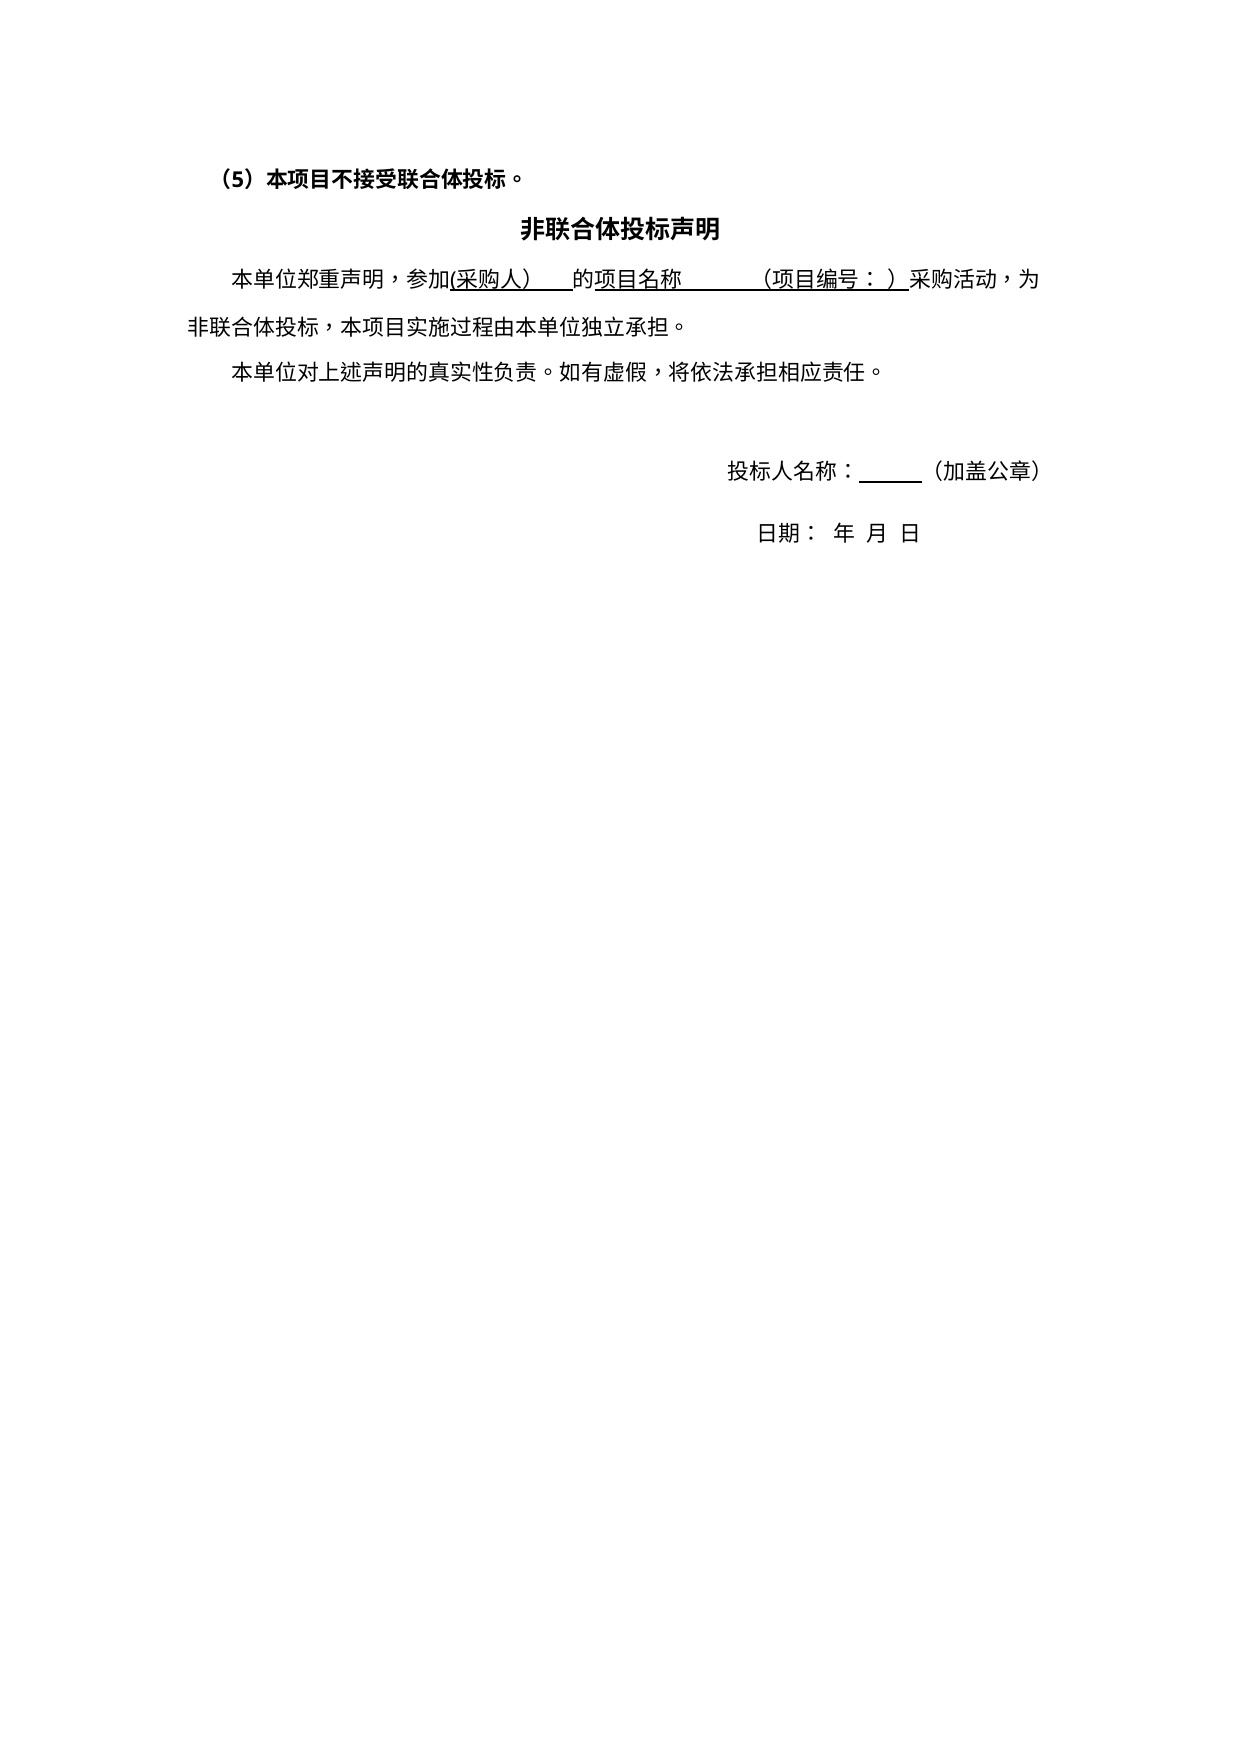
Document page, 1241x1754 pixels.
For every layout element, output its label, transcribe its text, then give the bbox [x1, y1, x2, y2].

text （5）本项目不接受联合体投标。 [187, 162, 1053, 194]
text 非联合体投标声明 [187, 209, 1053, 246]
text 投标人名称： （加盖公章） [362, 454, 1053, 486]
text 本单位郑重声明，参加(采购人） 的项目名称 （项目编号： ）采购活动，为非联合体投标，本项目实施过程由本单位独立承担。 [187, 264, 1053, 341]
text 本单位对上述声明的真实性负责。如有虚假，将依法承担相应责任。 [187, 357, 1053, 387]
text 日期： 年 月 日 [187, 517, 1053, 547]
